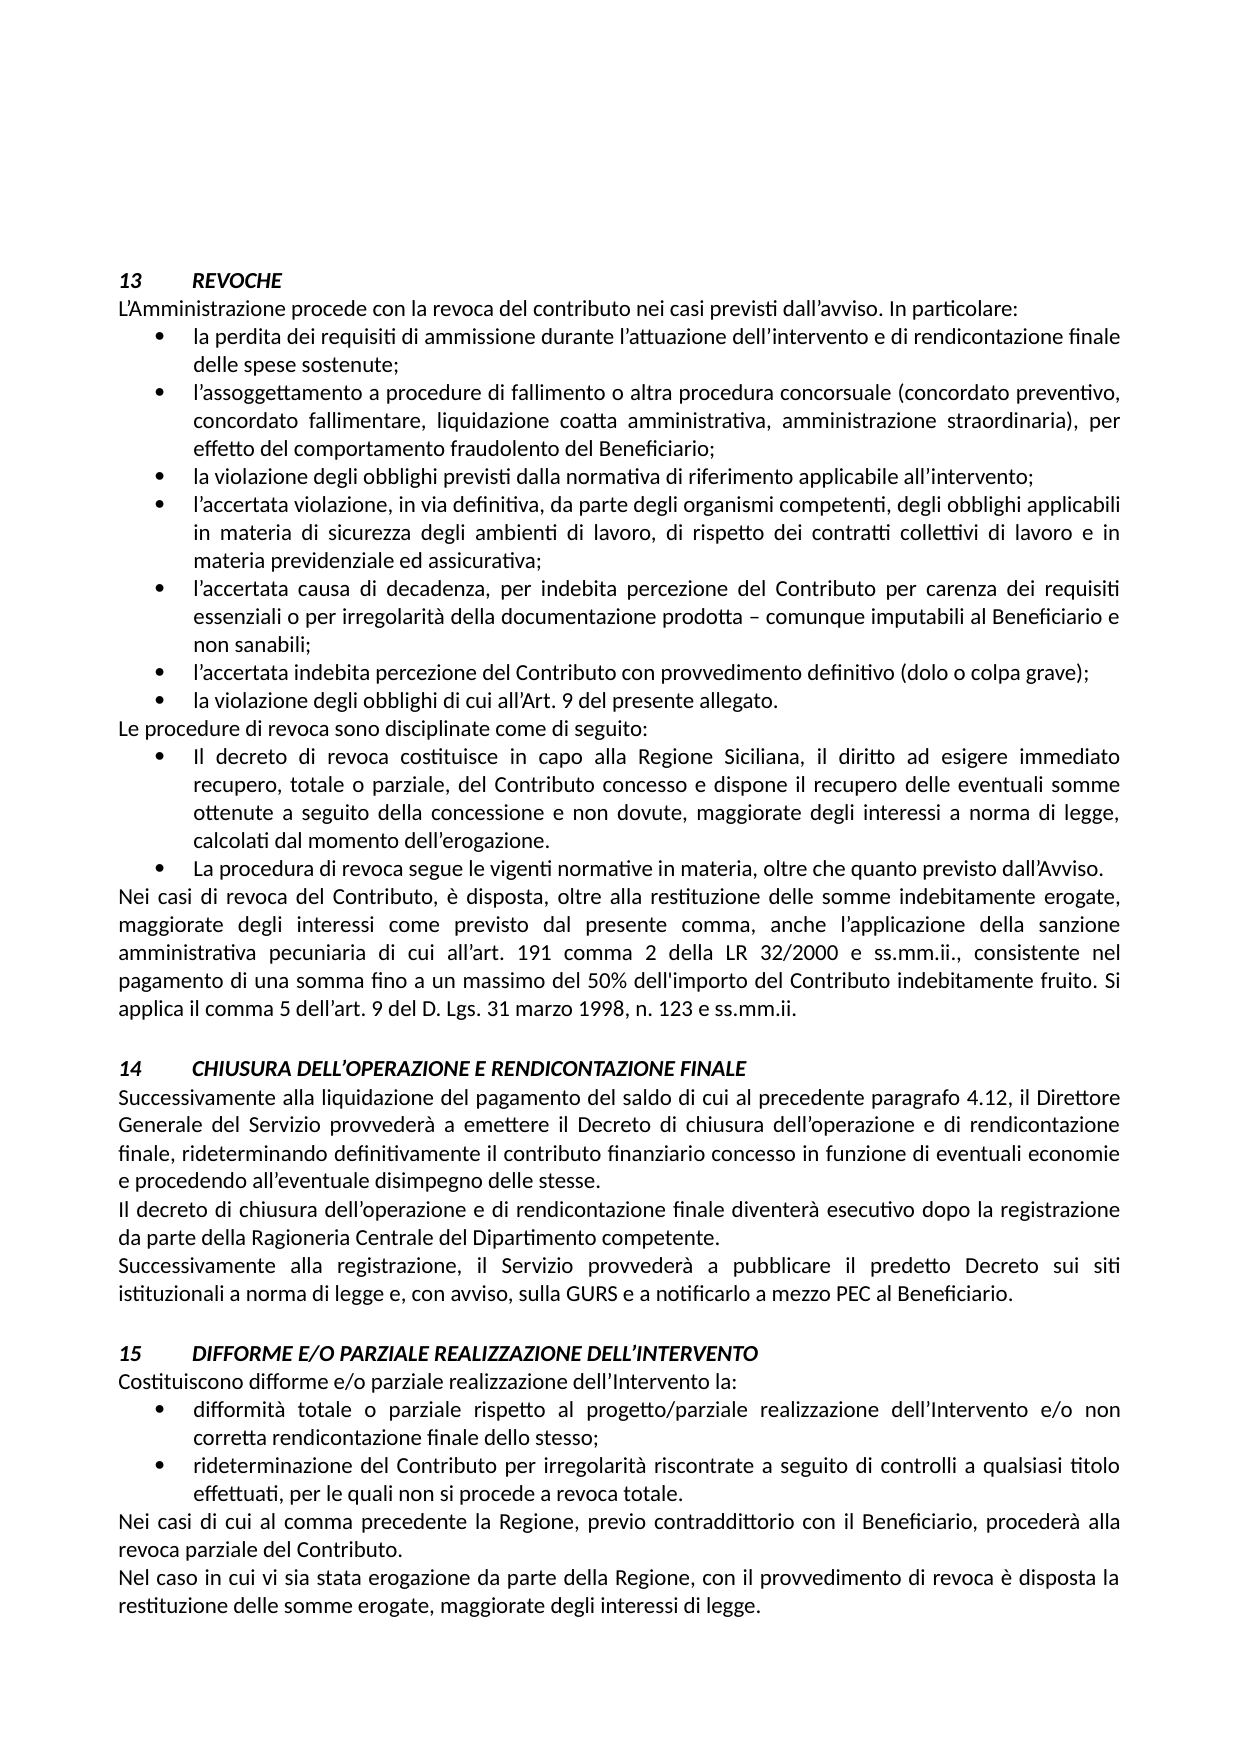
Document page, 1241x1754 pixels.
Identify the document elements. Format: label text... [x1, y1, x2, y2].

text Le procedure di revoca sono disciplinate come di seguito: [118, 714, 1122, 742]
text Il decreto di chiusura dell’operazione e di rendicontazione finale diventerà esecutivo dopo la registrazione da parte della Ragioneria Centrale del Dipartimento competente. [118, 1195, 1122, 1251]
text 15 DIFFORME E/O PARZIALE REALIZZAZIONE DELL’INTERVENTO [118, 1339, 1122, 1367]
list l’accertata violazione, in via definitiva, da parte degli organismi competenti, degli obblighi applicabili in materia di sicurezza degli ambienti di lavoro, di rispetto dei contratti collettivi di lavoro e in materia previdenziale ed assicurativa; [156, 490, 1122, 574]
list rideterminazione del Contributo per irregolarità riscontrate a seguito di controlli a qualsiasi titolo effettuati, per le quali non si procede a revoca totale. [156, 1451, 1122, 1507]
list difformità totale o parziale rispetto al progetto/parziale realizzazione dell’Intervento e/o non corretta rendicontazione finale dello stesso; [156, 1395, 1122, 1451]
text Successivamente alla liquidazione del pagamento del saldo di cui al precedente paragrafo 4.12, il Direttore Generale del Servizio provvederà a emettere il Decreto di chiusura dell’operazione e di rendicontazione finale, rideterminando definitivamente il contributo finanziario concesso in funzione di eventuali economie e procedendo all’eventuale disimpegno delle stesse. [118, 1083, 1122, 1195]
text Nei casi di revoca del Contributo, è disposta, oltre alla restituzione delle somme indebitamente erogate, maggiorate degli interessi come previsto dal presente comma, anche l’applicazione della sanzione amministrativa pecuniaria di cui all’art. 191 comma 2 della LR 32/2000 e ss.mm.ii., consistente nel pagamento di una somma fino a un massimo del 50% dell'importo del Contributo indebitamente fruito. Si applica il comma 5 dell’art. 9 del D. Lgs. 31 marzo 1998, n. 123 e ss.mm.ii. [118, 882, 1122, 1022]
list la violazione degli obblighi previsti dalla normativa di riferimento applicabile all’intervento; [156, 462, 1122, 490]
text Successivamente alla registrazione, il Servizio provvederà a pubblicare il predetto Decreto sui siti istituzionali a norma di legge e, con avviso, sulla GURS e a notificarlo a mezzo PEC al Beneficiario. [118, 1251, 1122, 1307]
text Costituiscono difforme e/o parziale realizzazione dell’Intervento la: [118, 1367, 1122, 1395]
text 14 CHIUSURA DELL’OPERAZIONE E RENDICONTAZIONE FINALE [118, 1054, 1122, 1083]
text Nel caso in cui vi sia stata erogazione da parte della Regione, con il provvedimento di revoca è disposta la restituzione delle somme erogate, maggiorate degli interessi di legge. [118, 1563, 1122, 1619]
list l’accertata indebita percezione del Contributo con provvedimento definitivo (dolo o colpa grave); [156, 658, 1122, 686]
text Nei casi di cui al comma precedente la Regione, previo contraddittorio con il Beneficiario, procederà alla revoca parziale del Contributo. [118, 1507, 1122, 1563]
list la perdita dei requisiti di ammissione durante l’attuazione dell’intervento e di rendicontazione finale delle spese sostenute; [156, 322, 1122, 378]
list la violazione degli obblighi di cui all’Art. 9 del presente allegato. [156, 686, 1122, 714]
text 13 REVOCHE [118, 266, 1122, 294]
list Il decreto di revoca costituisce in capo alla Regione Siciliana, il diritto ad esigere immediato recupero, totale o parziale, del Contributo concesso e dispone il recupero delle eventuali somme ottenute a seguito della concessione e non dovute, maggiorate degli interessi a norma di legge, calcolati dal momento dell’erogazione. [156, 742, 1122, 854]
list l’accertata causa di decadenza, per indebita percezione del Contributo per carenza dei requisiti essenziali o per irregolarità della documentazione prodotta – comunque imputabili al Beneficiario e non sanabili; [156, 574, 1122, 658]
list l’assoggettamento a procedure di fallimento o altra procedura concorsuale (concordato preventivo, concordato fallimentare, liquidazione coatta amministrativa, amministrazione straordinaria), per effetto del comportamento fraudolento del Beneficiario; [156, 378, 1122, 462]
text L’Amministrazione procede con la revoca del contributo nei casi previsti dall’avviso. In particolare: [118, 294, 1122, 322]
list La procedura di revoca segue le vigenti normative in materia, oltre che quanto previsto dall’Avviso. [156, 854, 1122, 882]
